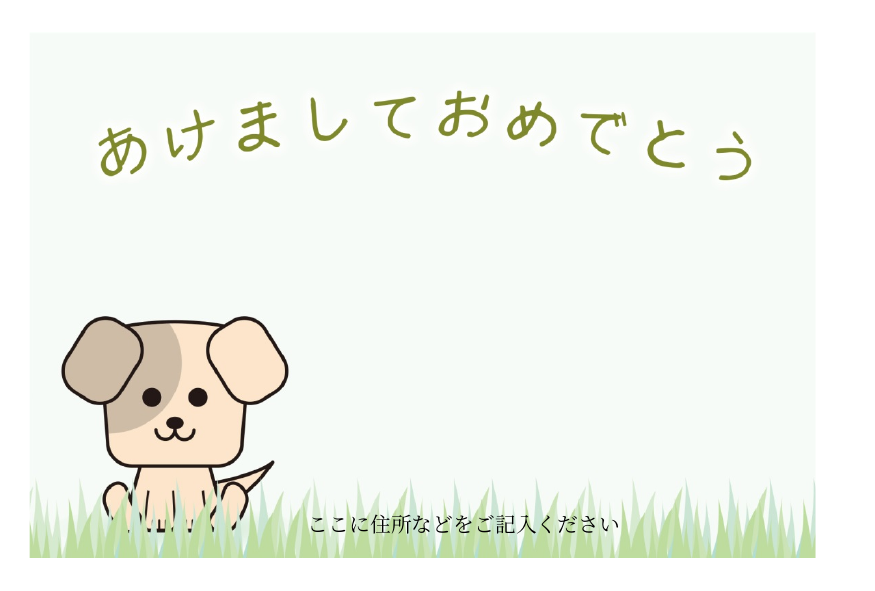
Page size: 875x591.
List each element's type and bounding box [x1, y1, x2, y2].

picture [29, 32, 816, 558]
